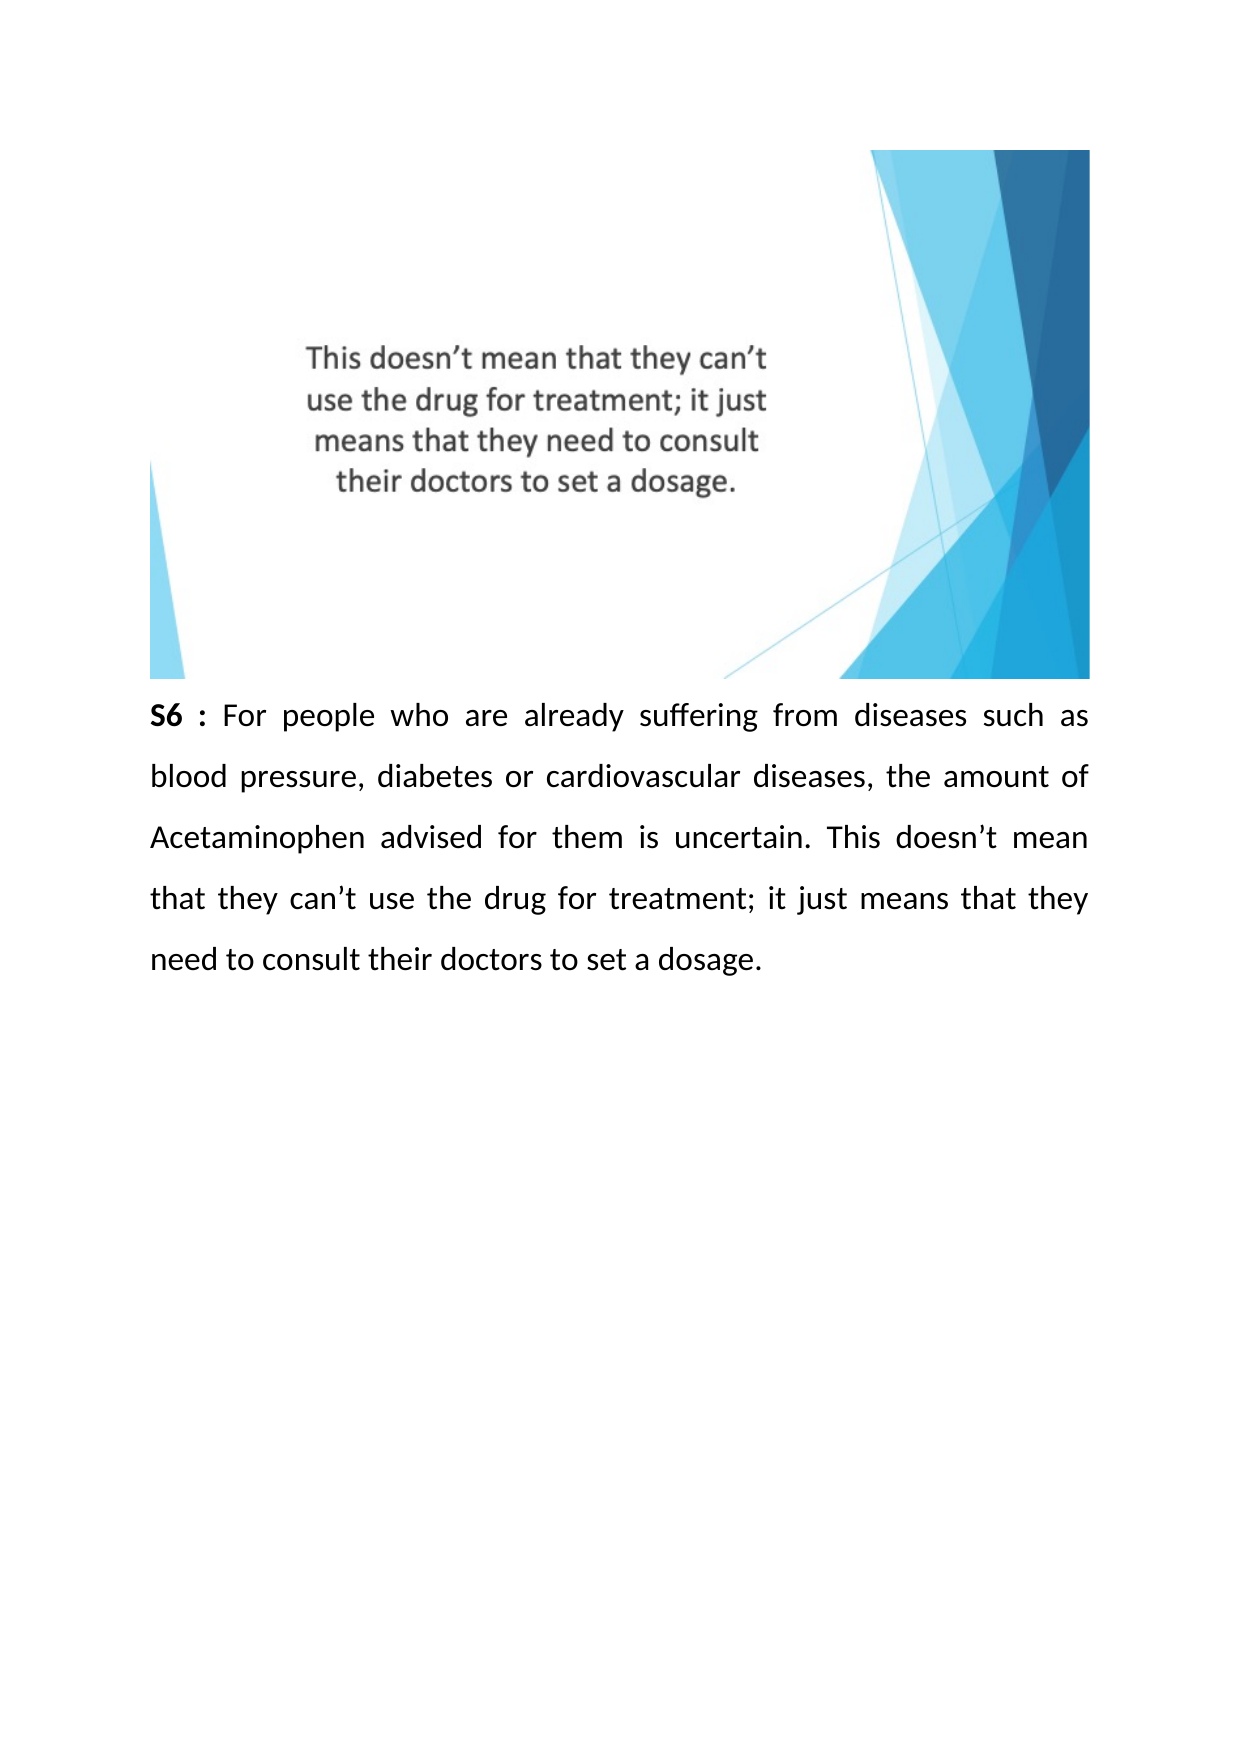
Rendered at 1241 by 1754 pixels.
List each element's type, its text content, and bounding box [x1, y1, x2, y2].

picture [150, 150, 1090, 679]
text S6 : For people who are already suffering from diseases such as blood pressure, diabetes or cardiovascular diseases, the amount of Acetaminophen advised for them is uncertain. This doesn’t mean that they can’t use the drug for treatment; it just means that they need to consult their doctors to set a dosage. [150, 694, 1090, 979]
